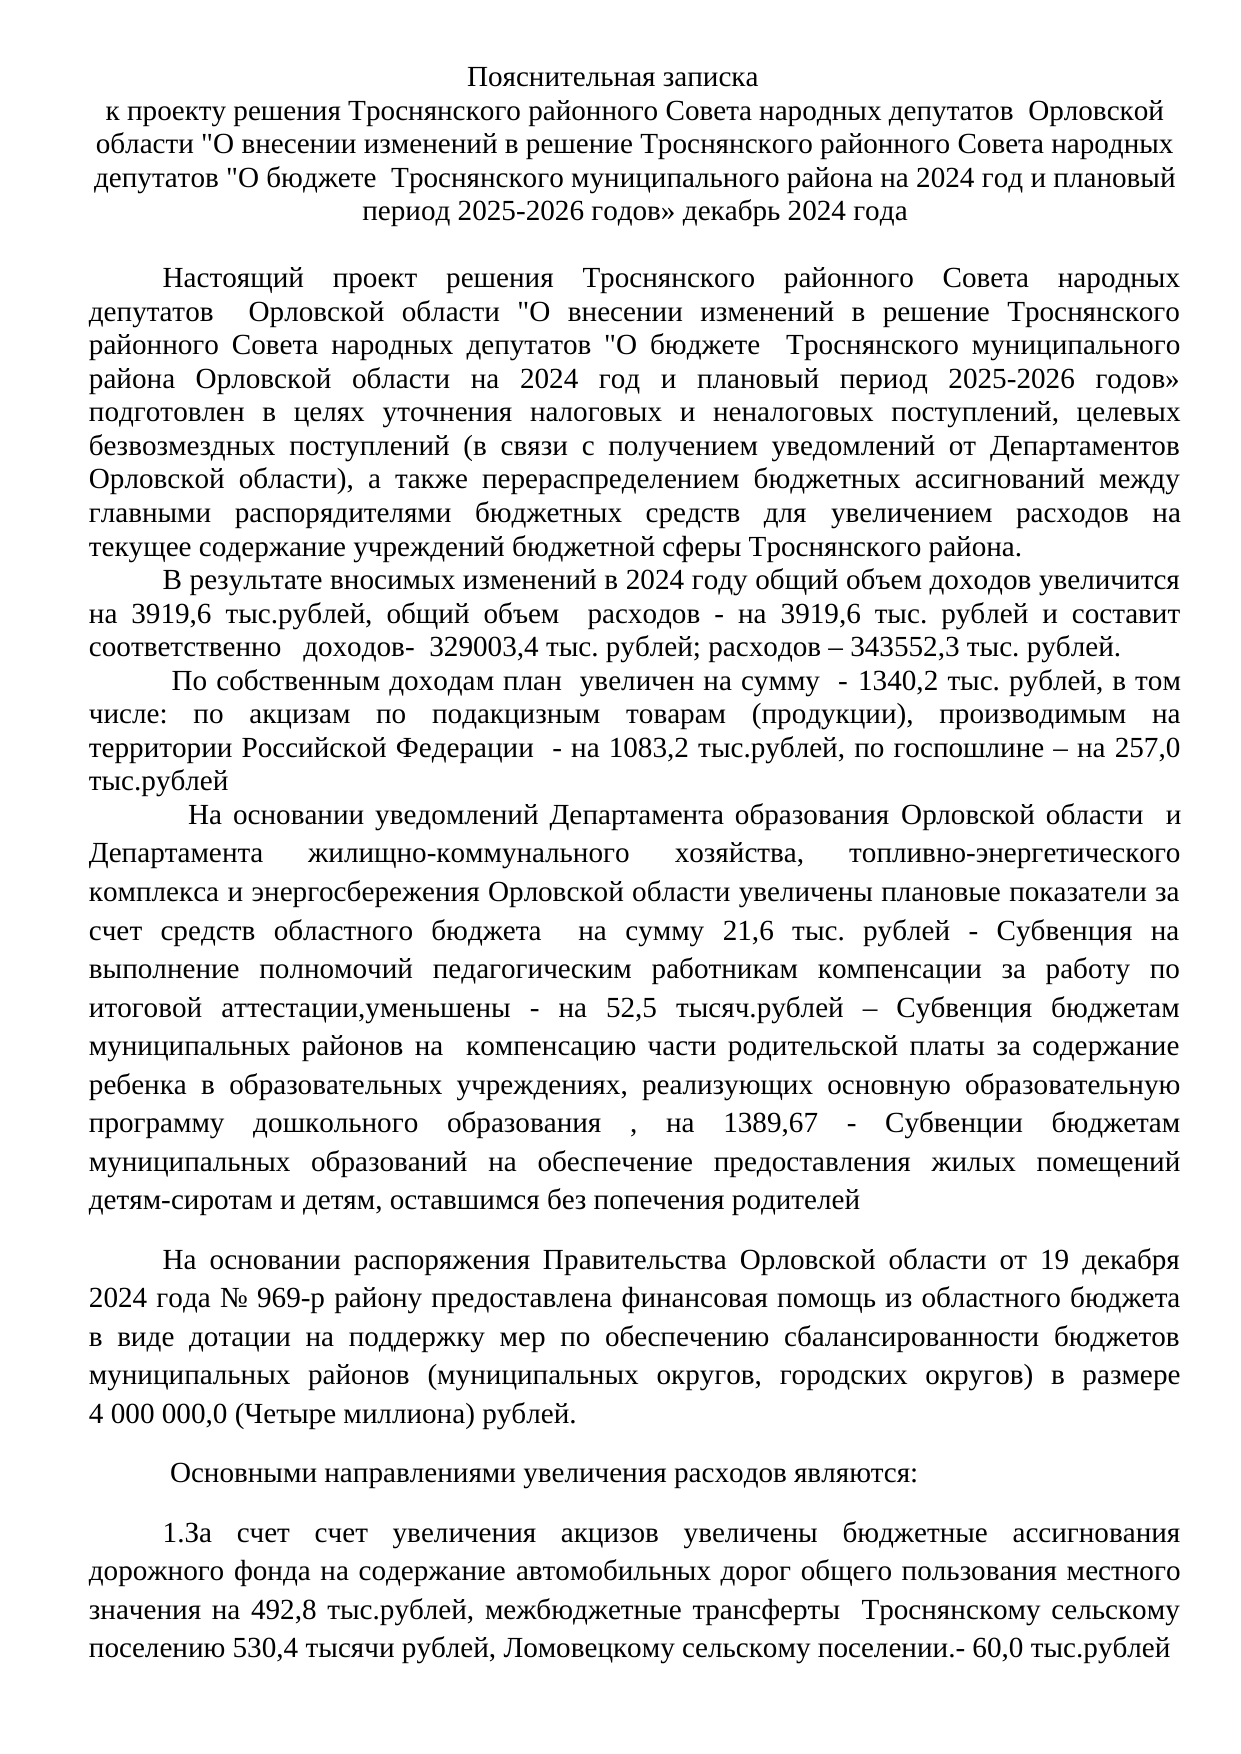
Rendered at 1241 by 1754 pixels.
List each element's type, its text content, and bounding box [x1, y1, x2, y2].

text Основными направлениями увеличения расходов являются: [89, 1455, 1181, 1489]
text Настоящий проект решения Троснянского районного Совета народных депутатов Орловской области "О внесении изменений в решение Троснянского районного Совета народных депутатов "О бюджете Троснянского муниципального района Орловской области на 2024 год и плановый период 2025-2026 годов» подготовлен в целях уточнения налоговых и неналоговых поступлений, целевых безвозмездных поступлений (в связи с получением уведомлений от Департаментов Орловской области), а также перераспределением бюджетных ассигнований между главными распорядителями бюджетных средств для увеличением расходов на текущее содержание учреждений бюджетной сферы Троснянского района. [89, 260, 1181, 562]
text На основании распоряжения Правительства Орловской области от 19 декабря 2024 года № 969-р району предоставлена финансовая помощь из областного бюджета в виде дотации на поддержку мер по обеспечению сбалансированности бюджетов муниципальных районов (муниципальных округов, городских округов) в размере 4 000 000,0 (Четыре миллиона) рублей. [89, 1242, 1181, 1429]
text к проекту решения Троснянского районного Совета народных депутатов Орловской области "О внесении изменений в решение Троснянского районного Совета народных депутатов "О бюджете Троснянского муниципального района на 2024 год и плановый период 2025-2026 годов» декабрь 2024 года [89, 93, 1181, 227]
text На основании уведомлений Департамента образования Орловской области и Департамента жилищно-коммунального хозяйства, топливно-энергетического комплекса и энергосбережения Орловской области увеличены плановые показатели за счет средств областного бюджета на сумму 21,6 тыс. рублей - Субвенция на выполнение полномочий педагогическим работникам компенсации за работу по итоговой аттестации,уменьшены - на 52,5 тысяч.рублей – Субвенция бюджетам муниципальных районов на компенсацию части родительской платы за содержание ребенка в образовательных учреждениях, реализующих основную образовательную программу дошкольного образования , на 1389,67 - Субвенции бюджетам муниципальных образований на обеспечение предоставления жилых помещений детям-сиротам и детям, оставшимся без попечения родителей [89, 797, 1181, 1216]
text В результате вносимых изменений в 2024 году общий объем доходов увеличится на 3919,6 тыс.рублей, общий объем расходов - на 3919,6 тыс. рублей и составит соответственно доходов- 329003,4 тыс. рублей; расходов – 343552,3 тыс. рублей. [89, 562, 1181, 663]
text Пояснительная записка [118, 59, 1107, 93]
text По собственным доходам план увеличен на сумму - 1340,2 тыс. рублей, в том числе: по акцизам по подакцизным товарам (продукции), производимым на территории Российской Федерации - на 1083,2 тыс.рублей, по госпошлине – на 257,0 тыс.рублей [89, 663, 1181, 797]
text 1.За счет счет увеличения акцизов увеличены бюджетные ассигнования дорожного фонда на содержание автомобильных дорог общего пользования местного значения на 492,8 тыс.рублей, межбюджетные трансферты Троснянскому сельскому поселению 530,4 тысячи рублей, Ломовецкому сельскому поселении.- 60,0 тыс.рублей [89, 1515, 1181, 1664]
